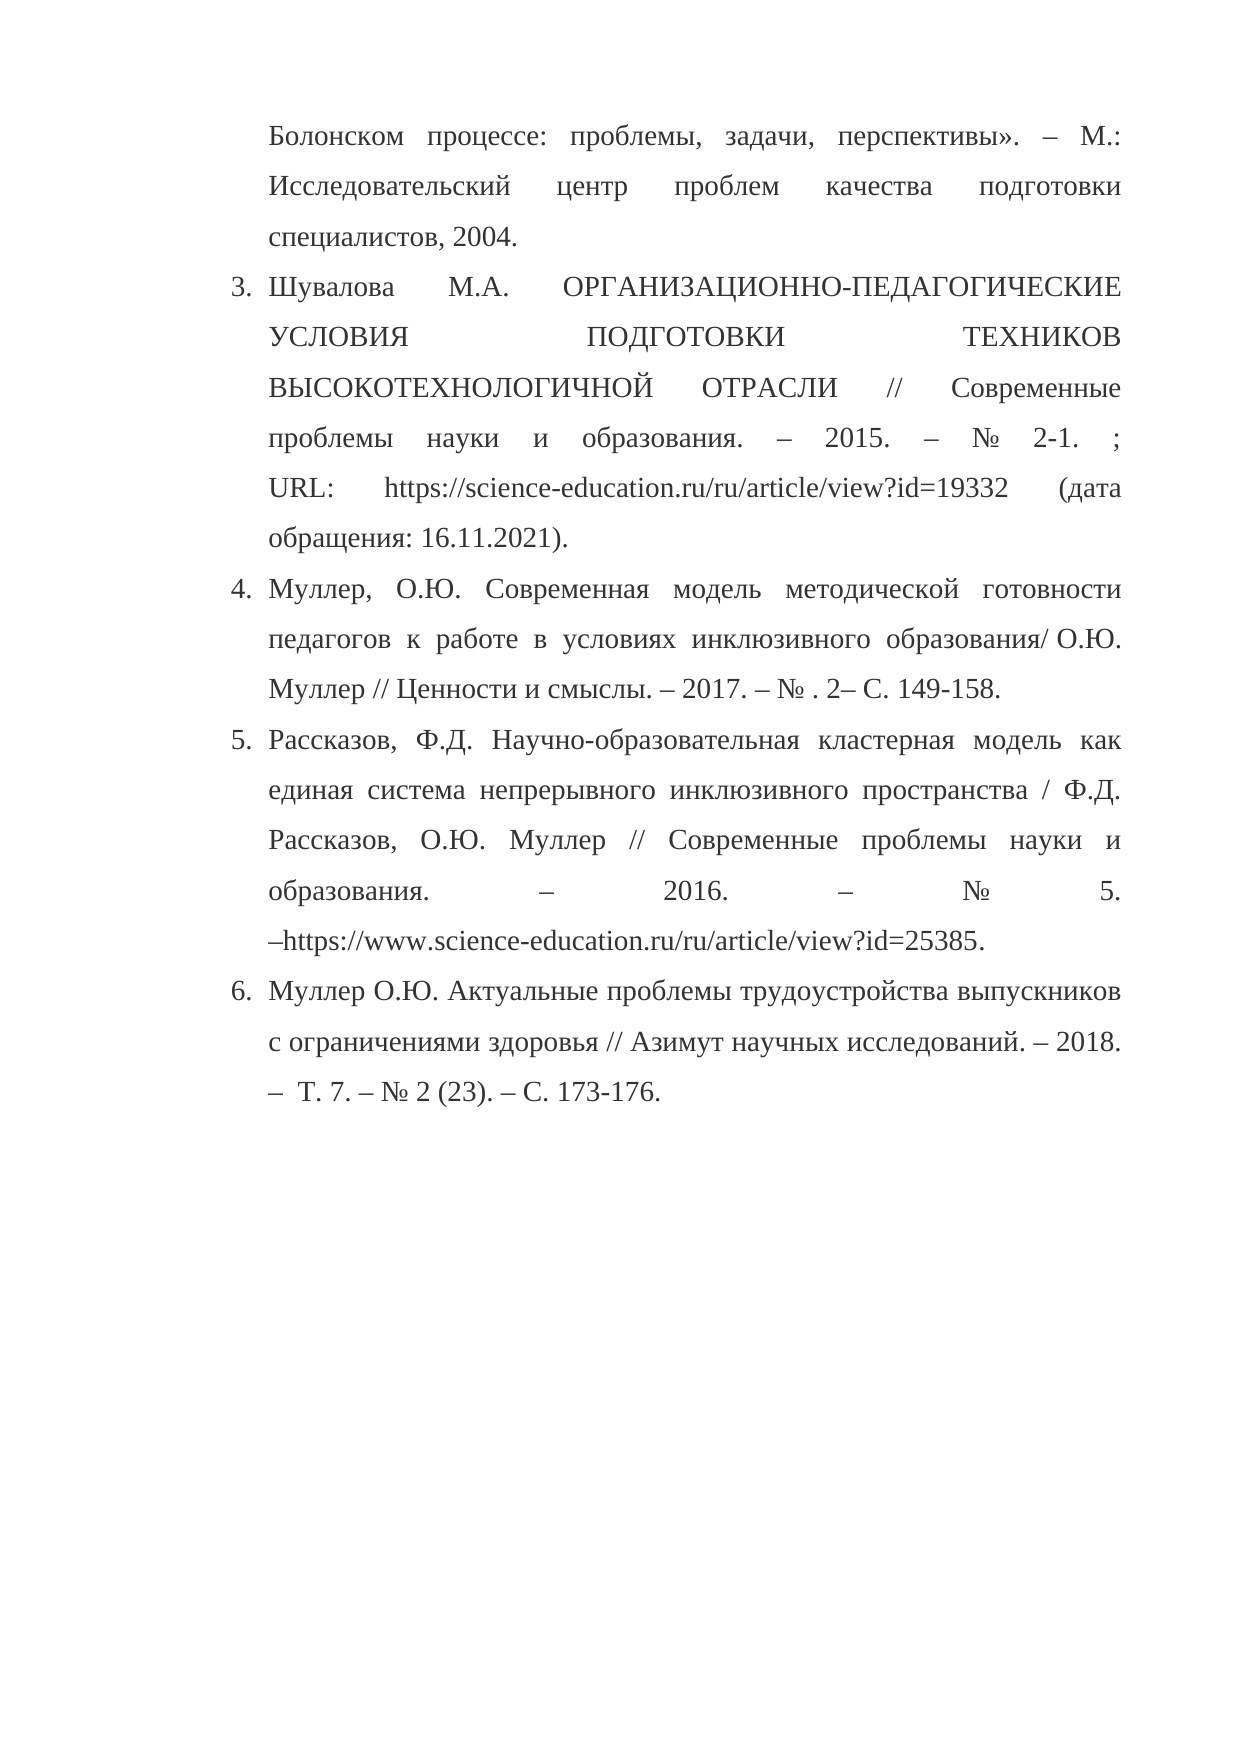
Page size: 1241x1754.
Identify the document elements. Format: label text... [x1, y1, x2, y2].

list Шувалова М.А. ОРГАНИЗАЦИОННО-ПЕДАГОГИЧЕСКИЕ УСЛОВИЯ ПОДГОТОВКИ ТЕХНИКОВ ВЫСОКОТЕХНОЛОГИЧНОЙ ОТРАСЛИ // Современные проблемы науки и образования. – 2015. – № 2-1. ; URL: https://science-education.ru/ru/article/view?id=19332 (дата обращения: 16.11.2021). [231, 269, 1122, 554]
list Рассказов, Ф.Д. Научно-образовательная кластерная модель как единая система непрерывного инклюзивного пространства / Ф.Д. Рассказов, О.Ю. Муллер // Современные проблемы науки и образования. – 2016. – № 5. –https://www.science-education.ru/ru/article/view?id=25385. [231, 722, 1122, 957]
list Муллер О.Ю. Актуальные проблемы трудоустройства выпускников с ограничениями здоровья // Азимут научных исследований. – 2018. – Т. 7. – № 2 (23). – С. 173-176. [231, 973, 1122, 1108]
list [231, 118, 1122, 252]
list Муллер, О.Ю. Современная модель методической готовности педагогов к работе в условиях инклюзивного образования/ О.Ю. Муллер // Ценности и смыслы. – 2017. – № . 2– С. 149-158. [231, 571, 1122, 705]
